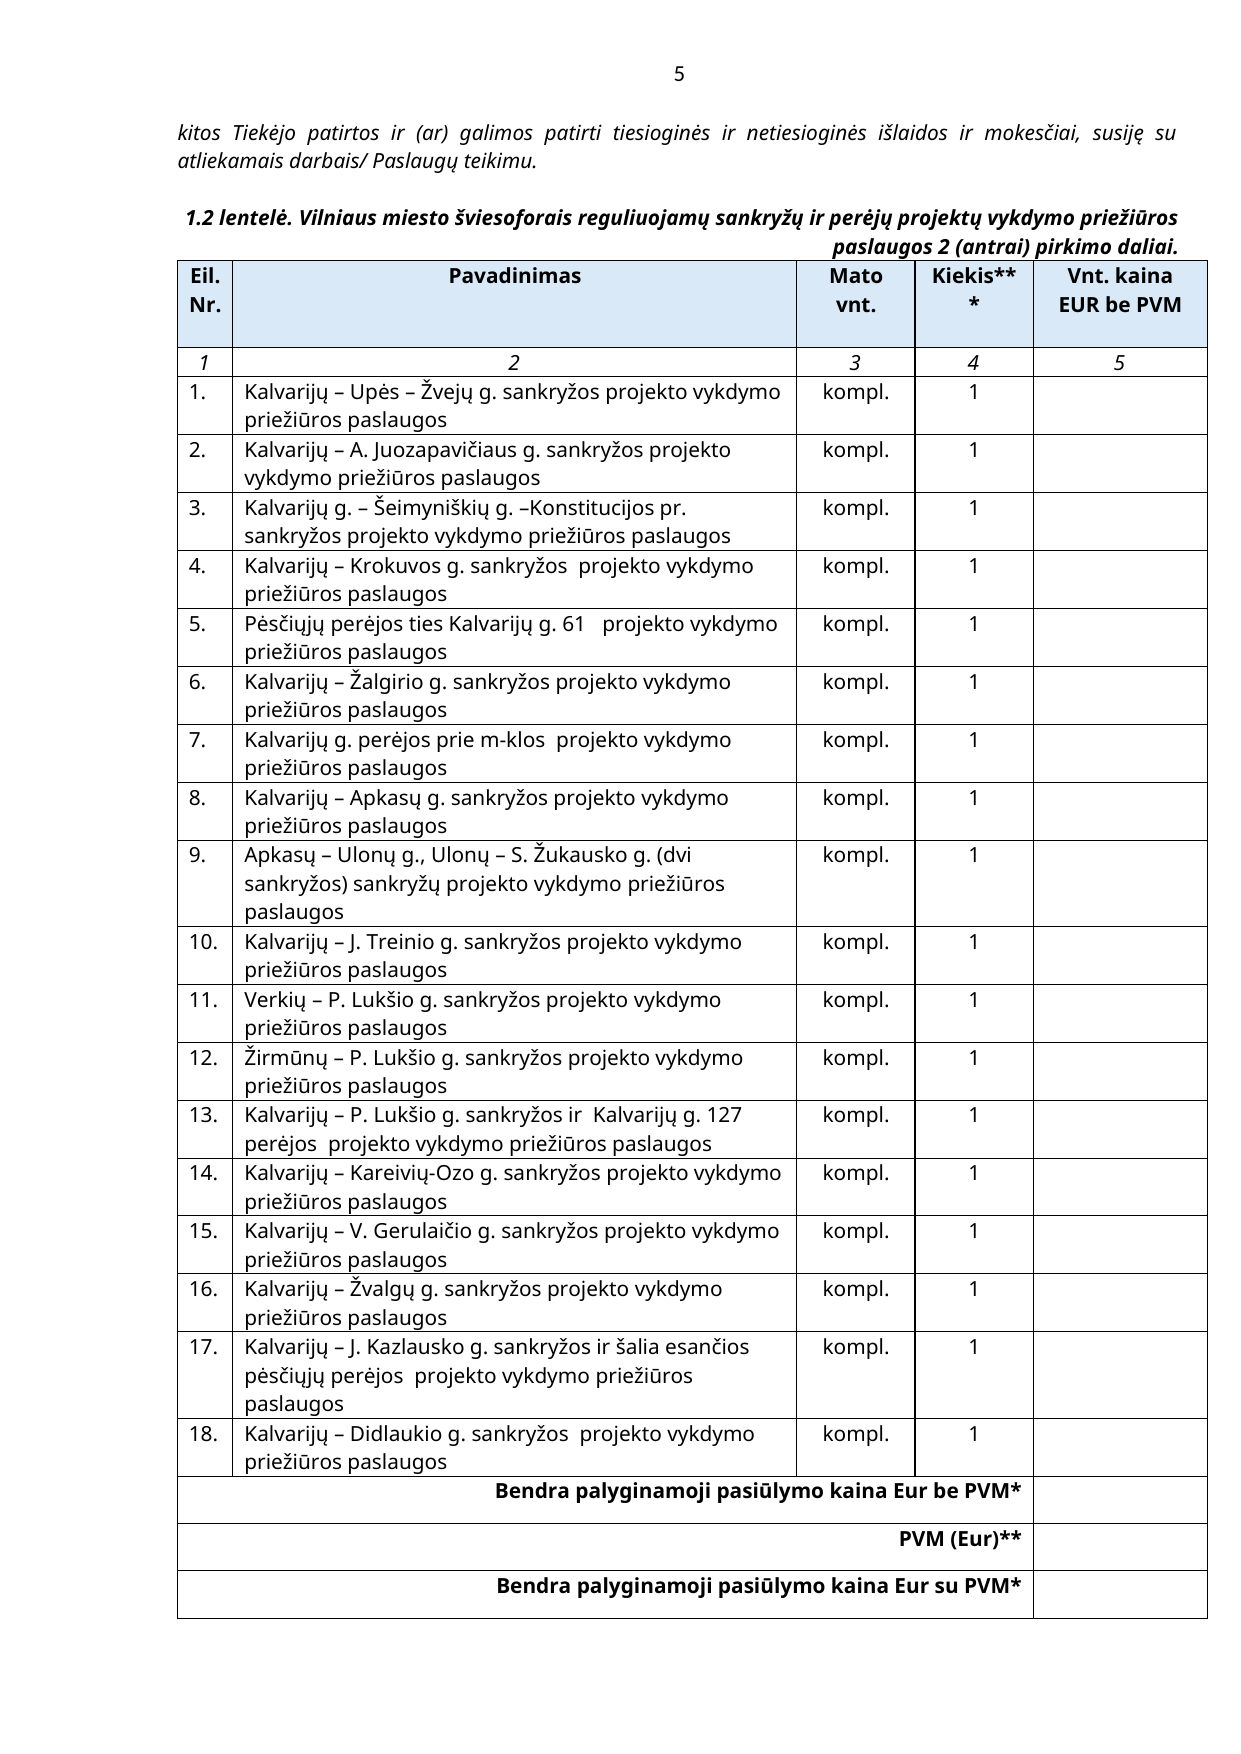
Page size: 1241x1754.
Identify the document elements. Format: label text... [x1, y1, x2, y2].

table_cell 1 [916, 377, 1033, 434]
table_cell 1 [916, 609, 1033, 666]
table_cell 11. [178, 985, 232, 1042]
table_cell kompl. [797, 783, 914, 839]
table_cell [1034, 1419, 1207, 1476]
table_cell 1 [916, 783, 1033, 839]
table_cell 16. [178, 1274, 232, 1331]
table_cell 1 [916, 1216, 1033, 1273]
table_cell 1 [916, 1101, 1033, 1157]
table_cell kompl. [797, 493, 914, 550]
table_cell 17. [178, 1332, 232, 1418]
table_cell kompl. [797, 435, 914, 492]
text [177, 118, 1181, 175]
table_cell 3. [178, 493, 232, 550]
table_cell Kalvarijų – Krokuvos g. sankryžos projekto vykdymo priežiūros paslaugos [233, 551, 796, 608]
table_cell Kalvarijų – Upės – Žvejų g. sankryžos projekto vykdymo priežiūros paslaugos [233, 377, 796, 434]
table_cell 1 [916, 667, 1033, 724]
table_cell 1 [916, 841, 1033, 926]
table_cell Kalvarijų – Žvalgų g. sankryžos projekto vykdymo priežiūros paslaugos [233, 1274, 796, 1331]
text 1.2 lentelė. Vilniaus miesto šviesoforais reguliuojamų sankryžų ir perėjų projektų vykdymo priežiūros paslaugos 2 (antrai) pirkimo daliai. [177, 203, 1181, 260]
table_cell Kalvarijų – A. Juozapavičiaus g. sankryžos projekto vykdymo priežiūros paslaugos [233, 435, 796, 492]
table_cell 1 [916, 985, 1033, 1042]
table_cell [1034, 1332, 1207, 1418]
table_cell [1034, 493, 1207, 550]
table_cell [1034, 551, 1207, 608]
table_cell Kalvarijų – J. Treinio g. sankryžos projekto vykdymo priežiūros paslaugos [233, 927, 796, 984]
table_cell kompl. [797, 609, 914, 666]
table_cell 1 [916, 1419, 1033, 1476]
table_cell [1034, 927, 1207, 984]
table_cell [1034, 667, 1207, 724]
table_cell 2 [233, 348, 796, 376]
table_cell 14. [178, 1159, 232, 1215]
table_cell kompl. [797, 985, 914, 1042]
table_cell [1034, 1571, 1207, 1617]
table_cell kompl. [797, 377, 914, 434]
table_cell kompl. [797, 1419, 914, 1476]
table_cell [1034, 783, 1207, 839]
table_cell Kalvarijų – V. Gerulaičio g. sankryžos projekto vykdymo priežiūros paslaugos [233, 1216, 796, 1273]
table_cell 5 [1034, 348, 1207, 376]
table_cell Kalvarijų g. perėjos prie m-klos projekto vykdymo priežiūros paslaugos [233, 725, 796, 782]
table_cell [1034, 1043, 1207, 1099]
table_cell kompl. [797, 841, 914, 926]
table_cell 1 [916, 1274, 1033, 1331]
table_cell 4 [916, 348, 1033, 376]
table_cell kompl. [797, 1216, 914, 1273]
table_cell 1 [916, 551, 1033, 608]
table_cell 10. [178, 927, 232, 984]
table_cell [1034, 841, 1207, 926]
table_cell 1 [916, 1332, 1033, 1418]
table_cell Pėsčiųjų perėjos ties Kalvarijų g. 61 projekto vykdymo priežiūros paslaugos [233, 609, 796, 666]
table_cell kompl. [797, 1043, 914, 1099]
table_cell [1034, 609, 1207, 666]
table_cell 12. [178, 1043, 232, 1099]
table_cell Verkių – P. Lukšio g. sankryžos projekto vykdymo priežiūros paslaugos [233, 985, 796, 1042]
table_cell kompl. [797, 725, 914, 782]
table_cell [1034, 377, 1207, 434]
table_cell Kalvarijų g. – Šeimyniškių g. –Konstitucijos pr. sankryžos projekto vykdymo priežiūros paslaugos [233, 493, 796, 550]
table_cell kompl. [797, 551, 914, 608]
table_cell 2. [178, 435, 232, 492]
table_cell 1 [916, 493, 1033, 550]
table_cell kompl. [797, 1159, 914, 1215]
table_cell 9. [178, 841, 232, 926]
table_cell 1 [916, 1159, 1033, 1215]
table_header Pavadinimas [233, 261, 796, 347]
table_cell Kalvarijų – Žalgirio g. sankryžos projekto vykdymo priežiūros paslaugos [233, 667, 796, 724]
table_cell Bendra palyginamoji pasiūlymo kaina Eur su PVM* [178, 1571, 1033, 1617]
table_cell 13. [178, 1101, 232, 1157]
table_cell [1034, 1101, 1207, 1157]
table_cell [1034, 1524, 1207, 1570]
table_cell [1034, 1159, 1207, 1215]
table_cell Kalvarijų – Apkasų g. sankryžos projekto vykdymo priežiūros paslaugos [233, 783, 796, 839]
table_cell 15. [178, 1216, 232, 1273]
table_cell [1034, 985, 1207, 1042]
table_cell 3 [797, 348, 914, 376]
table_cell 1 [916, 927, 1033, 984]
table_cell 7. [178, 725, 232, 782]
table_cell Apkasų – Ulonų g., Ulonų – S. Žukausko g. (dvi sankryžos) sankryžų projekto vykdymo priežiūros paslaugos [233, 841, 796, 926]
table_cell kompl. [797, 1101, 914, 1157]
table_cell 1 [916, 1043, 1033, 1099]
table_cell kompl. [797, 927, 914, 984]
table_cell 4. [178, 551, 232, 608]
table_cell 6. [178, 667, 232, 724]
table_header Kiekis*** [916, 261, 1033, 347]
table_cell 1 [916, 435, 1033, 492]
table_cell [1034, 725, 1207, 782]
table_cell Bendra palyginamoji pasiūlymo kaina Eur be PVM* [178, 1477, 1033, 1523]
table_cell Žirmūnų – P. Lukšio g. sankryžos projekto vykdymo priežiūros paslaugos [233, 1043, 796, 1099]
table_cell Kalvarijų – J. Kazlausko g. sankryžos ir šalia esančios pėsčiųjų perėjos projekto vykdymo priežiūros paslaugos [233, 1332, 796, 1418]
table_cell 5. [178, 609, 232, 666]
table_cell 1. [178, 377, 232, 434]
table_cell [1034, 1216, 1207, 1273]
table_cell 8. [178, 783, 232, 839]
table_cell kompl. [797, 667, 914, 724]
table_header Mato vnt. [797, 261, 914, 347]
table_cell Kalvarijų – Didlaukio g. sankryžos projekto vykdymo priežiūros paslaugos [233, 1419, 796, 1476]
table_cell 18. [178, 1419, 232, 1476]
table_cell [1034, 1274, 1207, 1331]
table_header Vnt. kaina EUR be PVM [1034, 261, 1207, 347]
table_cell kompl. [797, 1274, 914, 1331]
table_cell [1034, 435, 1207, 492]
table_cell [1034, 1477, 1207, 1523]
table_cell kompl. [797, 1332, 914, 1418]
table_cell PVM (Eur)** [178, 1524, 1033, 1570]
table_header Eil. Nr. [178, 261, 232, 347]
table_cell Kalvarijų – Kareivių-Ozo g. sankryžos projekto vykdymo priežiūros paslaugos [233, 1159, 796, 1215]
table_cell 1 [916, 725, 1033, 782]
table_cell Kalvarijų – P. Lukšio g. sankryžos ir Kalvarijų g. 127 perėjos projekto vykdymo priežiūros paslaugos [233, 1101, 796, 1157]
table_cell 1 [178, 348, 232, 376]
